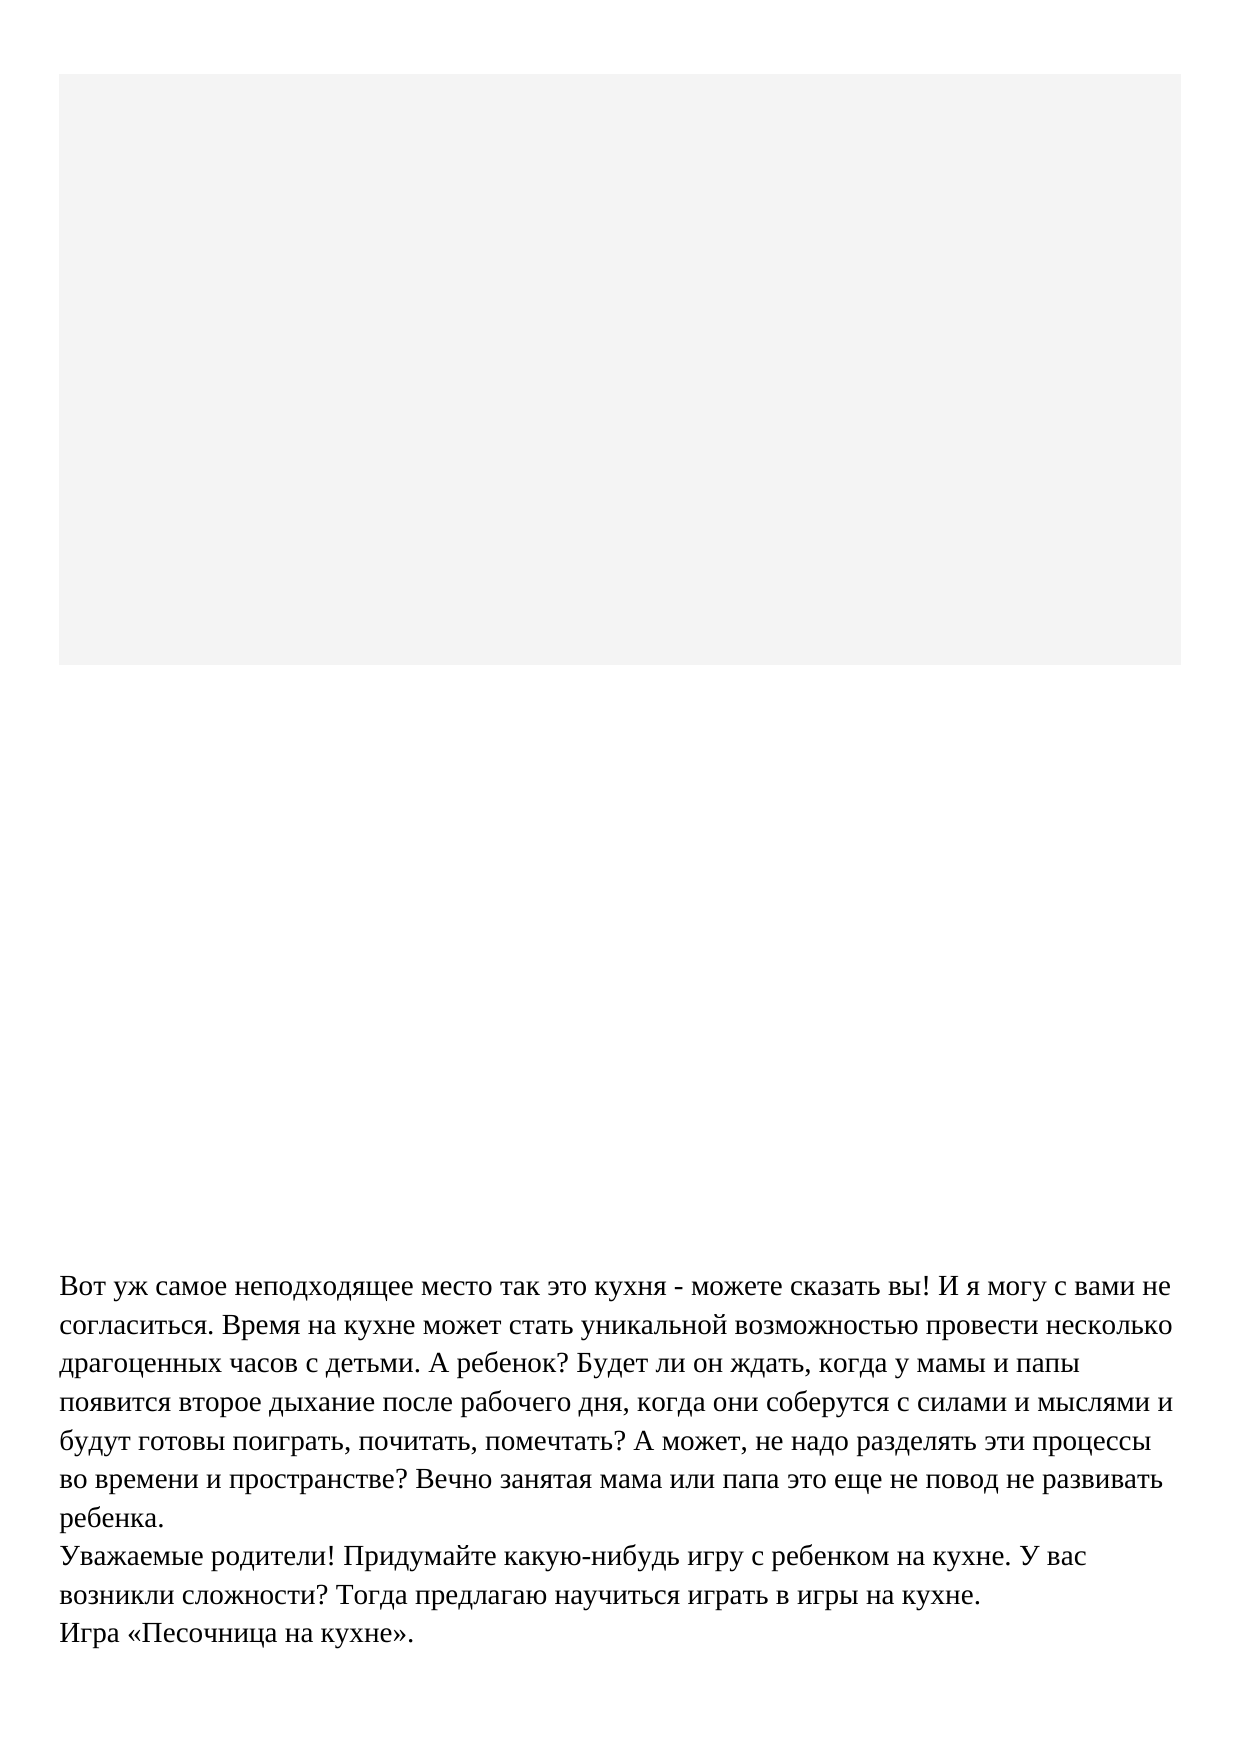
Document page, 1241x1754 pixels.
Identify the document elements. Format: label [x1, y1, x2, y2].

text [59, 1268, 1181, 1649]
